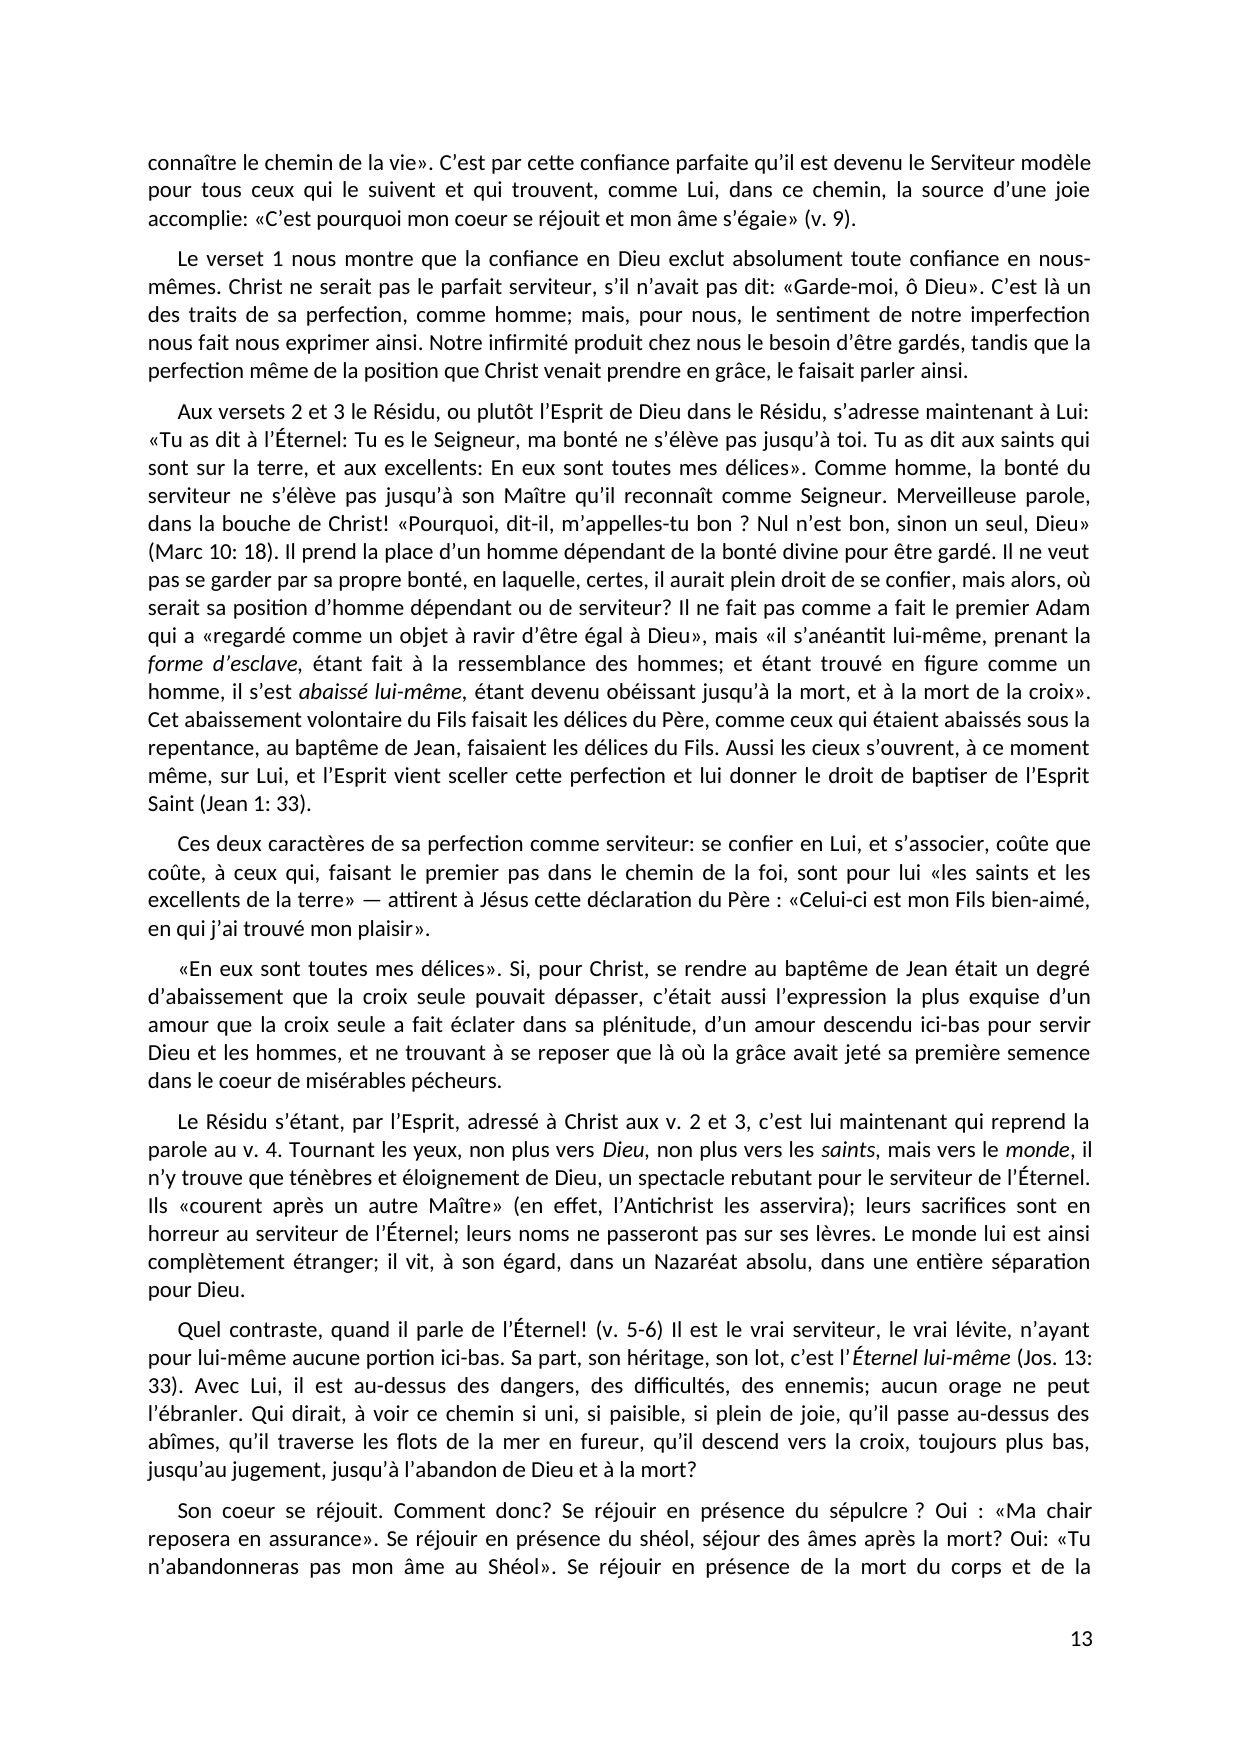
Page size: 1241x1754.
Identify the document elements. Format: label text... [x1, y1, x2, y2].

text «En eux sont toutes mes délices». Si, pour Christ, se rendre au baptême de Jean était un degré d’abaissement que la croix seule pouvait dépasser, c’était aussi l’expression la plus exquise d’un amour que la croix seule a fait éclater dans sa plénitude, d’un amour descendu ici-bas pour servir Dieu et les hommes, et ne trouvant à se reposer que là où la grâce avait jeté sa première semence dans le coeur de misérables pécheurs. [148, 954, 1093, 1094]
text Le Résidu s’étant, par l’Esprit, adressé à Christ aux v. 2 et 3, c’est lui maintenant qui reprend la parole au v. 4. Tournant les yeux, non plus vers Dieu, non plus vers les saints, mais vers le monde, il n’y trouve que ténèbres et éloignement de Dieu, un spectacle rebutant pour le serviteur de l’Éternel. Ils «courent après un autre Maître» (en effet, l’Antichrist les asservira); leurs sacrifices sont en horreur au serviteur de l’Éternel; leurs noms ne passeront pas sur ses lèvres. Le monde lui est ainsi complètement étranger; il vit, à son égard, dans un Nazaréat absolu, dans une entière séparation pour Dieu. [148, 1107, 1093, 1303]
text Aux versets 2 et 3 le Résidu, ou plutôt l’Esprit de Dieu dans le Résidu, s’adresse maintenant à Lui: «Tu as dit à l’Éternel: Tu es le Seigneur, ma bonté ne s’élève pas jusqu’à toi. Tu as dit aux saints qui sont sur la terre, et aux excellents: En eux sont toutes mes délices». Comme homme, la bonté du serviteur ne s’élève pas jusqu’à son Maître qu’il reconnaît comme Seigneur. Merveilleuse parole, dans la bouche de Christ! «Pourquoi, dit-il, m’appelles-tu bon ? Nul n’est bon, sinon un seul, Dieu» (Marc 10: 18). Il prend la place d’un homme dépendant de la bonté divine pour être gardé. Il ne veut pas se garder par sa propre bonté, en laquelle, certes, il aurait plein droit de se confier, mais alors, où serait sa position d’homme dépendant ou de serviteur? Il ne fait pas comme a fait le premier Adam qui a «regardé comme un objet à ravir d’être égal à Dieu», mais «il s’anéantit lui-même, prenant la forme d’esclave, étant fait à la ressemblance des hommes; et étant trouvé en figure comme un homme, il s’est abaissé lui-même, étant devenu obéissant jusqu’à la mort, et à la mort de la croix». Cet abaissement volontaire du Fils faisait les délices du Père, comme ceux qui étaient abaissés sous la repentance, au baptême de Jean, faisaient les délices du Fils. Aussi les cieux s’ouvrent, à ce moment même, sur Lui, et l’Esprit vient sceller cette perfection et lui donner le droit de baptiser de l’Esprit Saint (Jean 1: 33). [148, 397, 1093, 817]
text Quel contraste, quand il parle de l’Éternel! (v. 5-6) Il est le vrai serviteur, le vrai lévite, n’ayant pour lui-même aucune portion ici-bas. Sa part, son héritage, son lot, c’est l’Éternel lui-même (Jos. 13: 33). Avec Lui, il est au-dessus des dangers, des difficultés, des ennemis; aucun orage ne peut l’ébranler. Qui dirait, à voir ce chemin si uni, si paisible, si plein de joie, qu’il passe au-dessus des abîmes, qu’il traverse les flots de la mer en fureur, qu’il descend vers la croix, toujours plus bas, jusqu’au jugement, jusqu’à l’abandon de Dieu et à la mort? [148, 1315, 1093, 1483]
text Ces deux caractères de sa perfection comme serviteur: se confier en Lui, et s’associer, coûte que coûte, à ceux qui, faisant le premier pas dans le chemin de la foi, sont pour lui «les saints et les excellents de la terre» — attirent à Jésus cette déclaration du Père : «Celui-ci est mon Fils bien-aimé, en qui j’ai trouvé mon plaisir». [148, 829, 1093, 942]
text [148, 148, 1093, 232]
text Le verset 1 nous montre que la confiance en Dieu exclut absolument toute confiance en nous-mêmes. Christ ne serait pas le parfait serviteur, s’il n’avait pas dit: «Garde-moi, ô Dieu». C’est là un des traits de sa perfection, comme homme; mais, pour nous, le sentiment de notre imperfection nous fait nous exprimer ainsi. Notre infirmité produit chez nous le besoin d’être gardés, tandis que la perfection même de la position que Christ venait prendre en grâce, le faisait parler ainsi. [148, 244, 1093, 384]
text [148, 1496, 1093, 1580]
